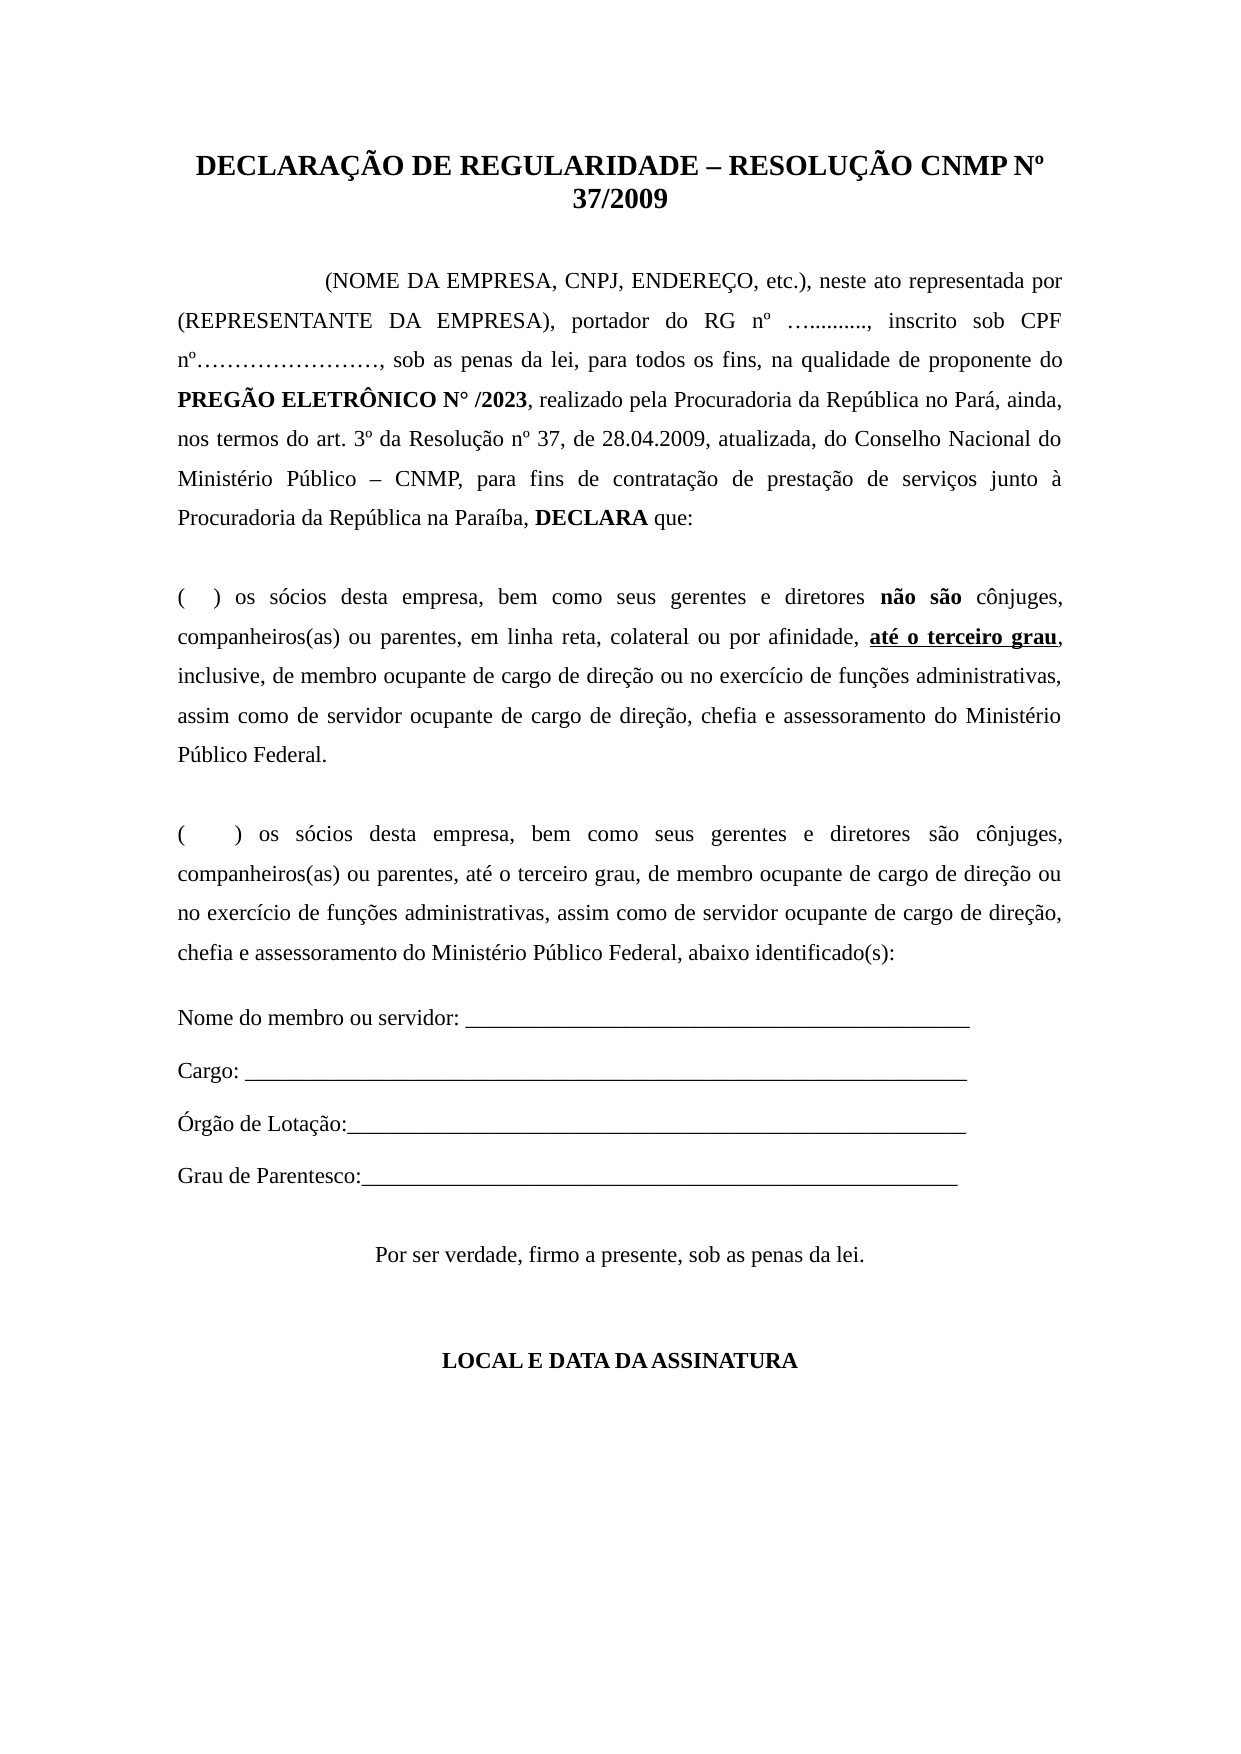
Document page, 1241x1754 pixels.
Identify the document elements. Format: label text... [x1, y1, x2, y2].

text (NOME DA EMPRESA, CNPJ, ENDEREÇO, etc.), neste ato representada por (REPRESENTANTE DA EMPRESA), portador do RG nº ….........., inscrito sob CPF nº……………………, sob as penas da lei, para todos os fins, na qualidade de proponente do PREGÃO ELETRÔNICO N° /2023, realizado pela Procuradoria da República no Pará, ainda, nos termos do art. 3º da Resolução nº 37, de 28.04.2009, atualizada, do Conselho Nacional do Ministério Público – CNMP, para fins de contratação de prestação de serviços junto à Procuradoria da República na Paraíba, DECLARA que: [177, 267, 1063, 531]
text DECLARAÇÃO DE REGULARIDADE – RESOLUÇÃO CNMP Nº 37/2009 [177, 148, 1063, 215]
text Grau de Parentesco:____________________________________________________ [177, 1162, 1063, 1189]
text ( ) os sócios desta empresa, bem como seus gerentes e diretores são cônjuges, companheiros(as) ou parentes, até o terceiro grau, de membro ocupante de cargo de direção ou no exercício de funções administrativas, assim como de servidor ocupante de cargo de direção, chefia e assessoramento do Ministério Público Federal, abaixo identificado(s): [177, 820, 1063, 965]
text Cargo: _______________________________________________________________ [177, 1057, 1063, 1083]
text Por ser verdade, firmo a presente, sob as penas da lei. [177, 1242, 1063, 1268]
text Órgão de Lotação:______________________________________________________ [177, 1110, 1063, 1136]
text LOCAL E DATA DA ASSINATURA [177, 1347, 1063, 1373]
text Nome do membro ou servidor: ____________________________________________ [177, 1004, 1063, 1031]
text ( ) os sócios desta empresa, bem como seus gerentes e diretores não são cônjuges, companheiros(as) ou parentes, em linha reta, colateral ou por afinidade, até o terceiro grau, inclusive, de membro ocupante de cargo de direção ou no exercício de funções administrativas, assim como de servidor ocupante de cargo de direção, chefia e assessoramento do Ministério Público Federal. [177, 583, 1063, 767]
